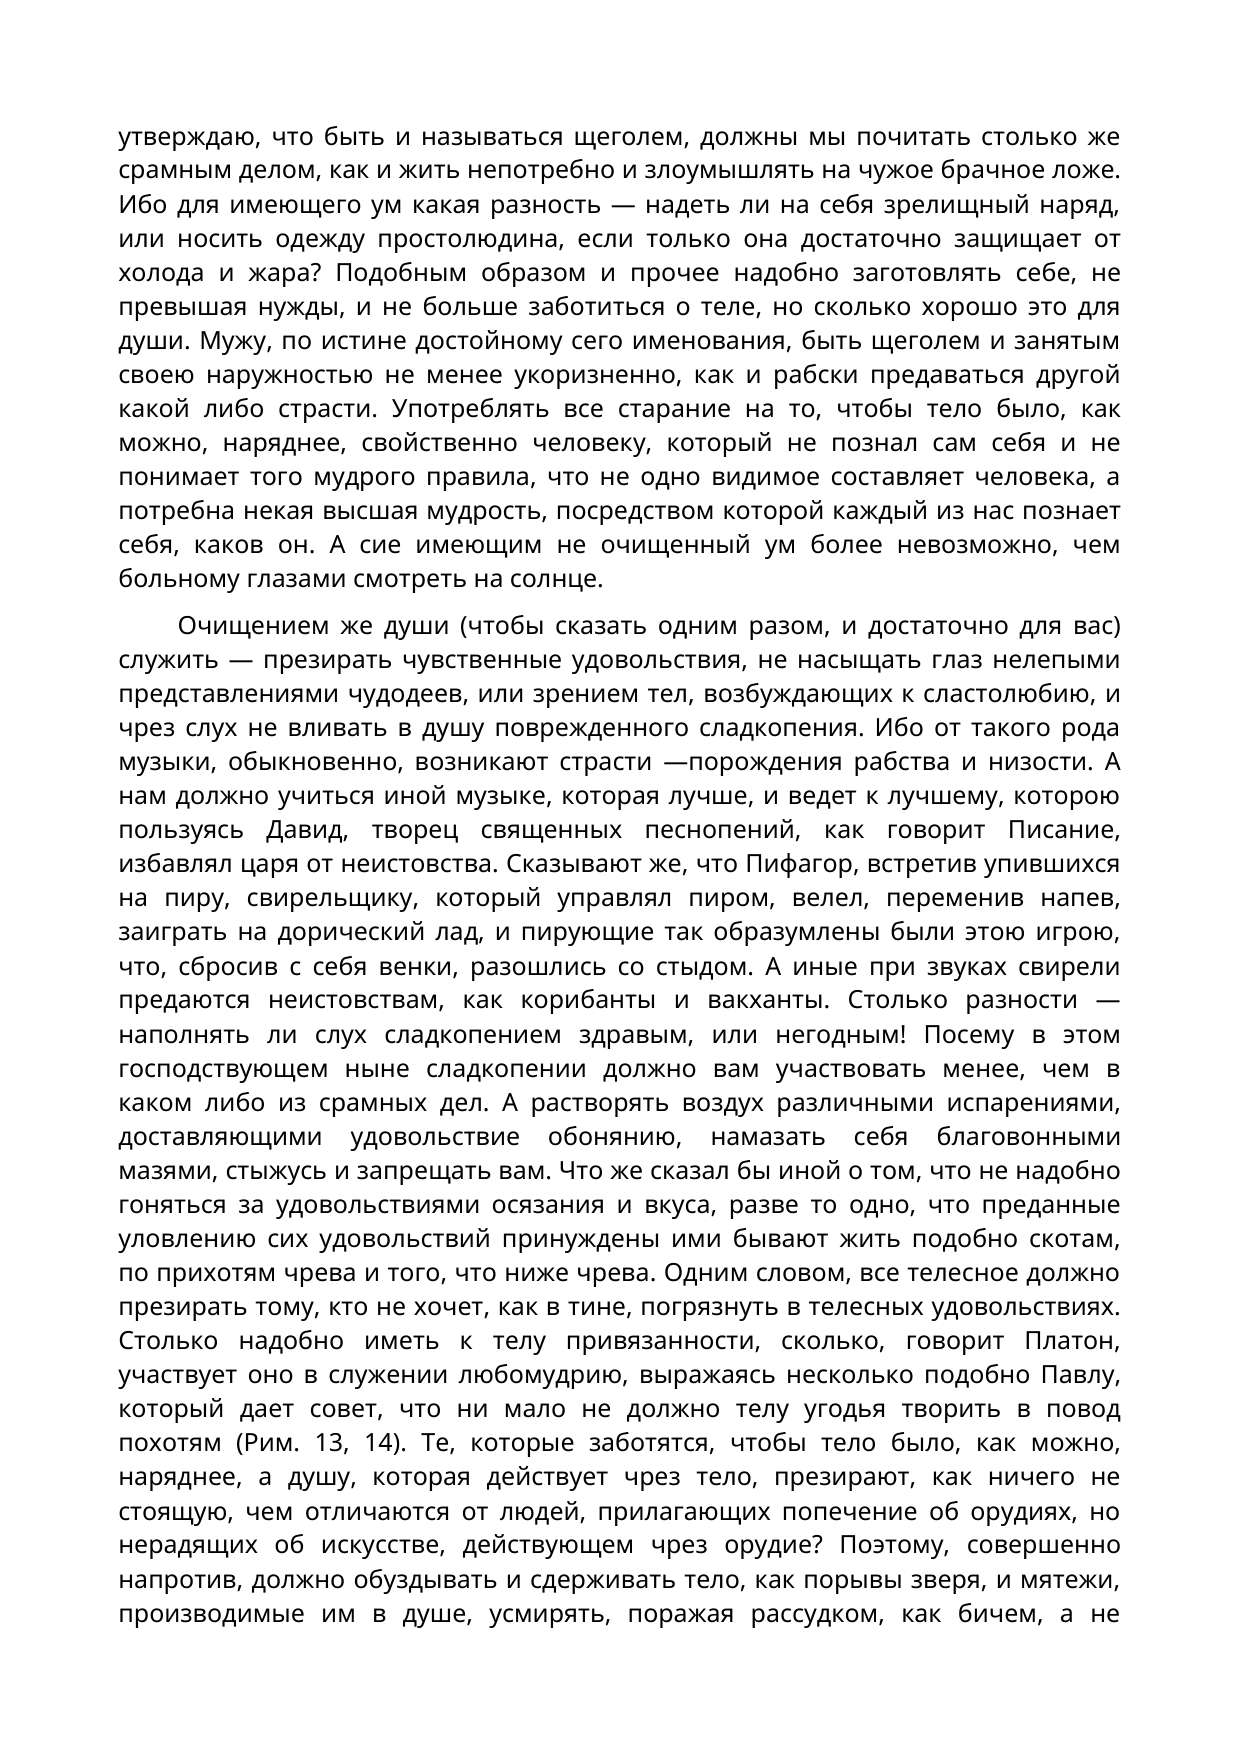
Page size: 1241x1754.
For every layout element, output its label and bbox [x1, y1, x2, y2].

text [118, 118, 1122, 595]
text [118, 607, 1122, 1629]
